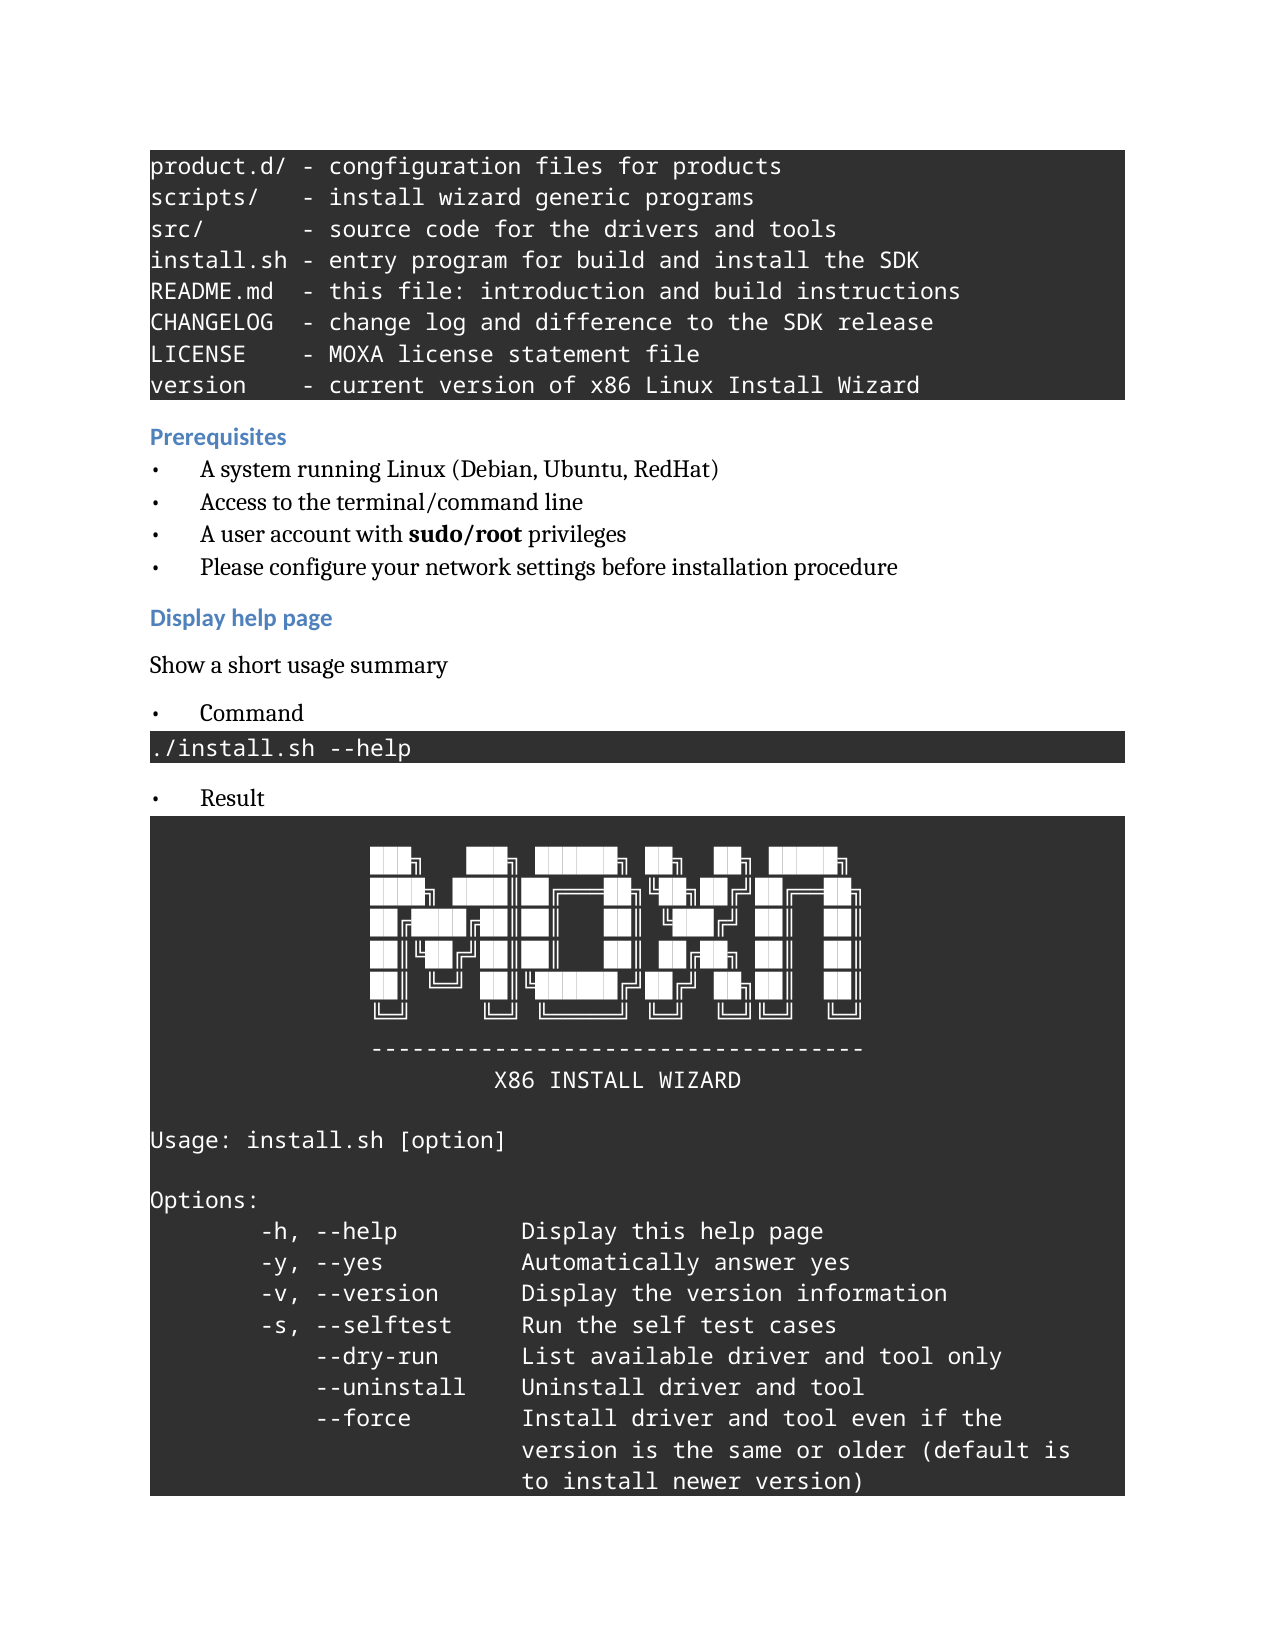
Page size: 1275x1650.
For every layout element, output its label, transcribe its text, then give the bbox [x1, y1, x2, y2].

list Access to the terminal/command line [150, 488, 1125, 516]
subtitle Display help page [150, 602, 1125, 633]
list A user account with sudo/root privileges [150, 520, 1125, 549]
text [150, 816, 1125, 1496]
list A system running Linux (Debian, Ubuntu, RedHat) [150, 455, 1125, 484]
list Command [150, 699, 1125, 728]
list Please configure your network settings before installation procedure [150, 553, 1125, 581]
subtitle Prerequisites [150, 421, 1125, 451]
text Show a short usage summary [150, 651, 1125, 680]
text product.d/ - congfiguration files for products scripts/ - install wizard generic programs src/ - source code for the drivers and tools install.sh - entry program for build and install the SDK README.md - this file: introduction and build instructions CHANGELOG - change log and difference to the SDK release LICENSE - MOXA license statement file version - current version of x86 Linux Install Wizard [150, 150, 1125, 400]
list Result [150, 783, 1125, 812]
text ./install.sh --help [150, 731, 1125, 763]
